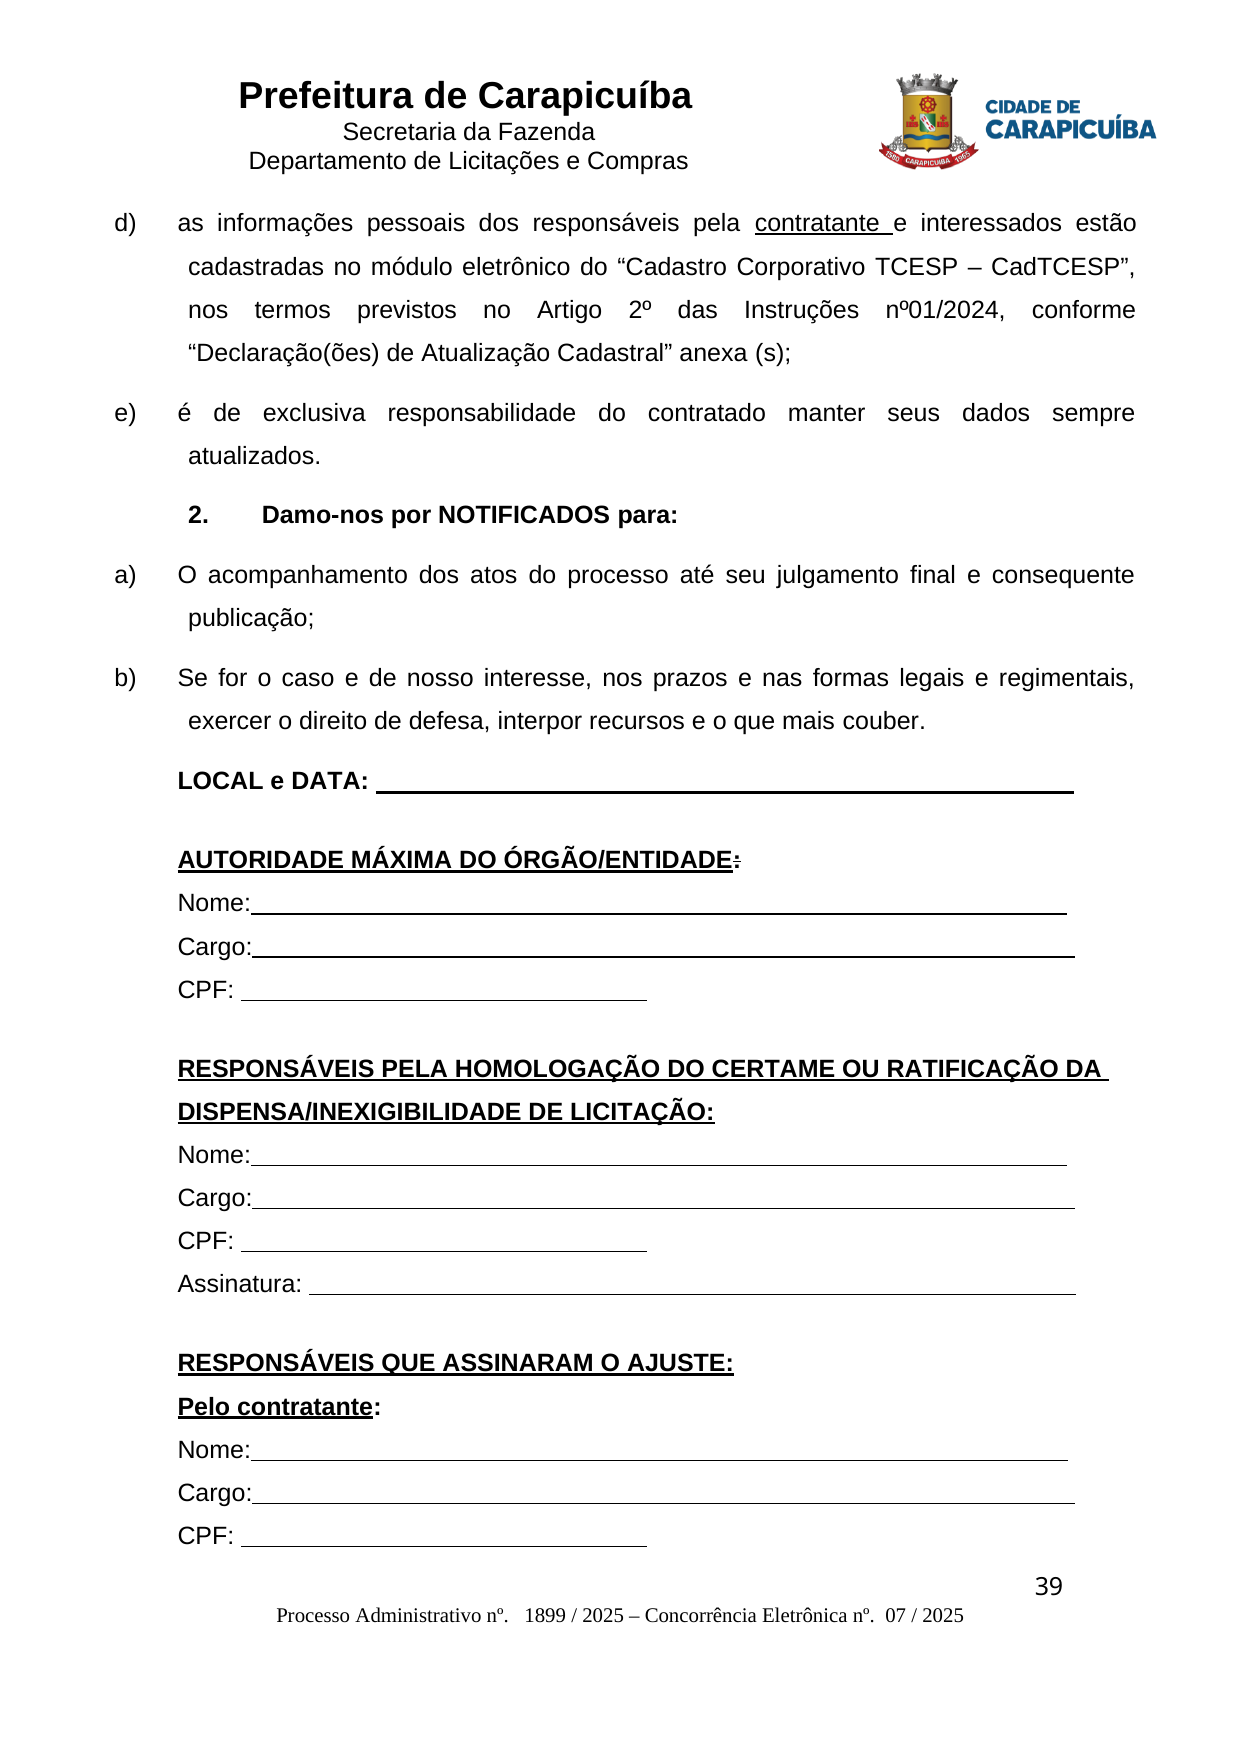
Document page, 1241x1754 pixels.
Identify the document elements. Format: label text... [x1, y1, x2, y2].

list é de exclusiva responsabilidade do contratado manter seus dados sempre atualizados. [114, 398, 1137, 469]
text CPF: [177, 1521, 1137, 1549]
text Cargo: [177, 1183, 1137, 1212]
picture [877, 65, 1159, 172]
text Cargo: [177, 931, 1137, 960]
text LOCAL e DATA: [177, 766, 1137, 795]
text Assinatura: [177, 1269, 1137, 1298]
text Nome: [177, 888, 1137, 917]
list Se for o caso e de nosso interesse, nos prazos e nas formas legais e regimentais, exercer o direito de defesa, interpor recursos e o que mais couber. [114, 663, 1137, 735]
text CPF: [177, 974, 1137, 1003]
text AUTORIDADE MÁXIMA DO ÓRGÃO/ENTIDADE: [177, 845, 1137, 874]
text Cargo: [177, 1478, 1137, 1506]
text Nome: [177, 1434, 1137, 1463]
text Nome: [177, 1140, 1137, 1169]
list as informações pessoais dos responsáveis pela contratante e interessados estão cadastradas no módulo eletrônico do “Cadastro Corporativo TCESP – CadTCESP”, nos termos previstos no Artigo 2º das Instruções nº01/2024, conforme “Declaração(ões) de Atualização Cadastral” anexa (s); [114, 208, 1137, 367]
text RESPONSÁVEIS QUE ASSINARAM O AJUSTE: [177, 1348, 1137, 1377]
list O acompanhamento dos atos do processo até seu julgamento final e consequente publicação; [114, 560, 1137, 632]
text RESPONSÁVEIS PELA HOMOLOGAÇÃO DO CERTAME OU RATIFICAÇÃO DA DISPENSA/INEXIGIBILIDADE DE LICITAÇÃO: [177, 1054, 1137, 1126]
text Pelo contratante: [177, 1391, 1137, 1420]
text CPF: [177, 1226, 1137, 1255]
list Damo-nos por NOTIFICADOS para: [188, 501, 1137, 529]
